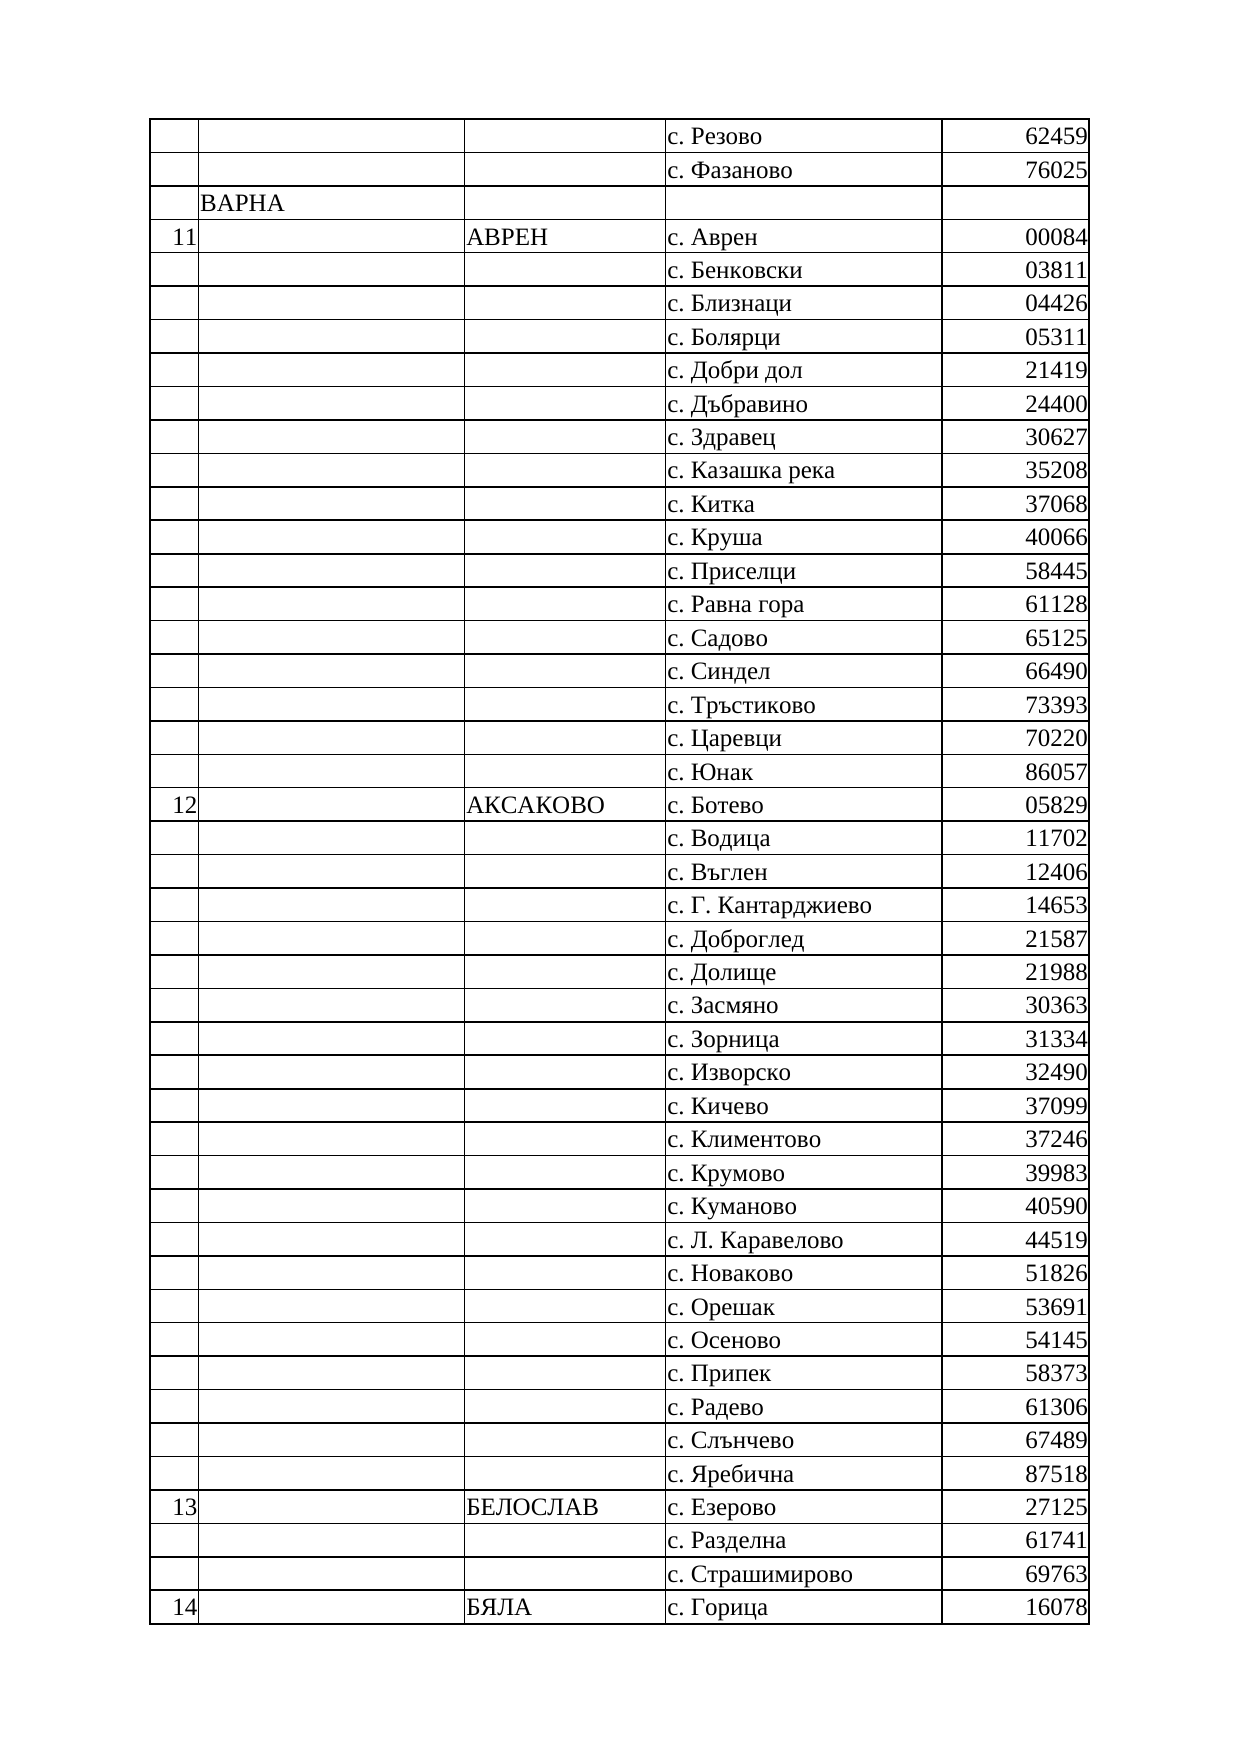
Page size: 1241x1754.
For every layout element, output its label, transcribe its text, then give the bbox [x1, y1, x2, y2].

table_cell с. Куманово [666, 1190, 941, 1222]
table_cell с. Крумово [666, 1156, 941, 1188]
table_cell [199, 822, 464, 854]
table_cell с. Л. Каравелово [666, 1223, 941, 1255]
table_cell [151, 722, 198, 753]
table_cell с. Здравец [666, 421, 941, 452]
table_cell 73393 [943, 688, 1088, 720]
table_cell 05311 [943, 320, 1088, 352]
table_cell [151, 1390, 198, 1422]
table_cell 76025 [943, 153, 1088, 185]
table_cell [199, 1190, 464, 1222]
table_cell с. Казашка река [666, 454, 941, 486]
table_cell 58373 [943, 1357, 1088, 1389]
table_cell [151, 688, 198, 720]
table_cell 31334 [943, 1023, 1088, 1054]
table_cell [151, 253, 198, 285]
table_cell [199, 253, 464, 285]
table_cell [465, 421, 665, 452]
table_cell [465, 555, 665, 586]
table_cell [199, 1357, 464, 1389]
table_cell 05829 [943, 788, 1088, 820]
table_cell [465, 989, 665, 1021]
table_cell [465, 187, 665, 218]
table_cell [151, 855, 198, 887]
table_cell [199, 1223, 464, 1255]
table_cell с. Царевци [666, 722, 941, 753]
table_cell [465, 1424, 665, 1456]
table_cell [465, 1323, 665, 1355]
table_cell [151, 421, 198, 452]
table_cell [151, 354, 198, 386]
table_cell [151, 1357, 198, 1389]
table_cell [199, 1524, 464, 1556]
table_cell с. Бенковски [666, 253, 941, 285]
table_cell 03811 [943, 253, 1088, 285]
table_cell 00084 [943, 220, 1088, 252]
table_cell [151, 1056, 198, 1088]
table_cell 32490 [943, 1056, 1088, 1088]
table_cell 21419 [943, 354, 1088, 386]
table_cell 13 [151, 1491, 198, 1522]
table_cell 58445 [943, 555, 1088, 586]
table_cell [199, 1323, 464, 1355]
table_cell 61306 [943, 1390, 1088, 1422]
table_cell [151, 387, 198, 419]
table_cell [199, 1090, 464, 1121]
table_cell [199, 1390, 464, 1422]
table_cell с. Долище [666, 956, 941, 987]
table_cell 27125 [943, 1491, 1088, 1522]
table_cell с. Тръстиково [666, 688, 941, 720]
table_cell [151, 1558, 198, 1589]
table_cell 11702 [943, 822, 1088, 854]
table_cell [465, 120, 665, 152]
table_cell ВАРНА [199, 187, 464, 218]
table_cell с. Водица [666, 822, 941, 854]
table_cell с. Китка [666, 488, 941, 519]
table_cell 11 [151, 220, 198, 252]
table_cell [151, 488, 198, 519]
table_cell [199, 521, 464, 553]
table_cell 66490 [943, 655, 1088, 687]
table_cell с. Горица [666, 1591, 941, 1623]
table_cell [199, 722, 464, 753]
table_cell [199, 889, 464, 921]
table_cell [199, 621, 464, 653]
table_cell [465, 253, 665, 285]
table_cell 70220 [943, 722, 1088, 753]
table_cell [199, 555, 464, 586]
table_cell [151, 120, 198, 152]
table_cell [199, 287, 464, 319]
table_cell [199, 387, 464, 419]
table_cell [199, 1424, 464, 1456]
table_cell с. Добри дол [666, 354, 941, 386]
table_cell [666, 187, 941, 218]
table_cell 12406 [943, 855, 1088, 887]
table_cell 40066 [943, 521, 1088, 553]
table_cell [465, 1290, 665, 1322]
table_cell с. Г. Кантарджиево [666, 889, 941, 921]
table_cell [151, 1190, 198, 1222]
table_cell с. Орешак [666, 1290, 941, 1322]
table_cell с. Резово [666, 120, 941, 152]
table_cell [151, 755, 198, 787]
table_cell [199, 320, 464, 352]
table_cell [465, 1056, 665, 1088]
table_cell [151, 956, 198, 987]
table_cell [199, 454, 464, 486]
table_cell [151, 1524, 198, 1556]
table_cell 24400 [943, 387, 1088, 419]
table_cell [199, 588, 464, 620]
table_cell [465, 287, 665, 319]
table_cell [199, 755, 464, 787]
table_cell с. Приселци [666, 555, 941, 586]
table_cell с. Яребична [666, 1457, 941, 1489]
table_cell с. Въглен [666, 855, 941, 887]
table_cell [199, 1123, 464, 1155]
table_cell с. Климентово [666, 1123, 941, 1155]
table_cell [199, 1558, 464, 1589]
table_cell с. Зорница [666, 1023, 941, 1054]
table_cell [199, 788, 464, 820]
table_cell 37068 [943, 488, 1088, 519]
table_cell [465, 1123, 665, 1155]
table_cell с. Болярци [666, 320, 941, 352]
table_cell [199, 655, 464, 687]
table_cell 21587 [943, 922, 1088, 954]
table_cell с. Кичево [666, 1090, 941, 1121]
table_cell [151, 521, 198, 553]
table_cell [465, 1090, 665, 1121]
table_cell [199, 488, 464, 519]
table_cell 61128 [943, 588, 1088, 620]
table_cell с. Аврен [666, 220, 941, 252]
table_cell с. Дъбравино [666, 387, 941, 419]
table_cell с. Разделна [666, 1524, 941, 1556]
table_cell [465, 1457, 665, 1489]
table_cell [465, 1558, 665, 1589]
table_cell с. Езерово [666, 1491, 941, 1522]
table_cell 51826 [943, 1257, 1088, 1288]
table_cell [465, 354, 665, 386]
table_cell [199, 855, 464, 887]
table_cell с. Новаково [666, 1257, 941, 1288]
table_cell с. Равна гора [666, 588, 941, 620]
table_cell [465, 387, 665, 419]
table_cell [465, 889, 665, 921]
table_cell [151, 153, 198, 185]
table_cell [151, 655, 198, 687]
table_cell [465, 722, 665, 753]
table_cell 62459 [943, 120, 1088, 152]
table_cell [199, 1257, 464, 1288]
table_cell [465, 822, 665, 854]
table_cell [199, 120, 464, 152]
table_cell 30627 [943, 421, 1088, 452]
table_cell [151, 1156, 198, 1188]
table_cell 67489 [943, 1424, 1088, 1456]
table_cell с. Юнак [666, 755, 941, 787]
table_cell [199, 1156, 464, 1188]
table_cell 86057 [943, 755, 1088, 787]
table_cell [465, 655, 665, 687]
table_cell [465, 1156, 665, 1188]
table_cell с. Ботево [666, 788, 941, 820]
table_cell [151, 1323, 198, 1355]
table_cell [151, 1090, 198, 1121]
table_cell [151, 320, 198, 352]
table_cell [199, 354, 464, 386]
table_cell [151, 454, 198, 486]
table_cell 14 [151, 1591, 198, 1623]
table_cell 87518 [943, 1457, 1088, 1489]
table_cell [199, 153, 464, 185]
table_cell с. Синдел [666, 655, 941, 687]
table_cell 04426 [943, 287, 1088, 319]
table_cell [199, 1023, 464, 1054]
table_cell [465, 1257, 665, 1288]
table_cell [465, 922, 665, 954]
table_cell 39983 [943, 1156, 1088, 1188]
table_cell [465, 956, 665, 987]
table_cell БЕЛОСЛАВ [465, 1491, 665, 1522]
table_cell с. Фазаново [666, 153, 941, 185]
table_cell [465, 755, 665, 787]
table_cell [199, 1591, 464, 1623]
table_cell с. Садово [666, 621, 941, 653]
table_cell 65125 [943, 621, 1088, 653]
table_cell 61741 [943, 1524, 1088, 1556]
table_cell с. Припек [666, 1357, 941, 1389]
table_cell [465, 1223, 665, 1255]
table_cell с. Круша [666, 521, 941, 553]
table_cell [151, 1290, 198, 1322]
table_cell [199, 922, 464, 954]
table_cell [151, 621, 198, 653]
table_cell [465, 621, 665, 653]
table_cell [151, 1457, 198, 1489]
table_cell 14653 [943, 889, 1088, 921]
table_cell [151, 922, 198, 954]
table_cell [151, 889, 198, 921]
table_cell 37099 [943, 1090, 1088, 1121]
table_cell [465, 1357, 665, 1389]
table_cell 44519 [943, 1223, 1088, 1255]
table_cell [465, 488, 665, 519]
table_cell [151, 187, 198, 218]
table_cell [199, 956, 464, 987]
table_cell АКСАКОВО [465, 788, 665, 820]
table_cell 54145 [943, 1323, 1088, 1355]
table_cell [465, 855, 665, 887]
table_cell [151, 1257, 198, 1288]
table_cell [151, 1123, 198, 1155]
table_cell 30363 [943, 989, 1088, 1021]
table_cell с. Засмяно [666, 989, 941, 1021]
table_cell [151, 588, 198, 620]
table_cell [465, 454, 665, 486]
table_cell [199, 1457, 464, 1489]
table_cell [151, 287, 198, 319]
table_cell с. Страшимирово [666, 1558, 941, 1589]
table_cell 12 [151, 788, 198, 820]
table_cell [151, 1023, 198, 1054]
table_cell [465, 521, 665, 553]
table_cell [465, 320, 665, 352]
table_cell [151, 822, 198, 854]
table_cell с. Близнаци [666, 287, 941, 319]
table_cell 21988 [943, 956, 1088, 987]
table_cell [199, 1290, 464, 1322]
table_cell [199, 989, 464, 1021]
table_cell [199, 421, 464, 452]
table_cell [465, 1524, 665, 1556]
table_cell [199, 220, 464, 252]
table_cell с. Изворско [666, 1056, 941, 1088]
table_cell [199, 688, 464, 720]
table_cell БЯЛА [465, 1591, 665, 1623]
table_cell АВРЕН [465, 220, 665, 252]
table_cell [943, 187, 1088, 218]
table_cell [465, 688, 665, 720]
table_cell с. Осеново [666, 1323, 941, 1355]
table_cell с. Слънчево [666, 1424, 941, 1456]
table_cell [465, 588, 665, 620]
table_cell 16078 [943, 1591, 1088, 1623]
table_cell [465, 1190, 665, 1222]
table_cell [465, 1390, 665, 1422]
table_cell 53691 [943, 1290, 1088, 1322]
table_cell [151, 555, 198, 586]
table_cell [465, 153, 665, 185]
table_cell [151, 1223, 198, 1255]
table_cell [151, 1424, 198, 1456]
table_cell [151, 989, 198, 1021]
table_cell [465, 1023, 665, 1054]
table_cell [199, 1491, 464, 1522]
table_cell 35208 [943, 454, 1088, 486]
table_cell 40590 [943, 1190, 1088, 1222]
table_cell с. Доброглед [666, 922, 941, 954]
table_cell с. Радево [666, 1390, 941, 1422]
table_cell 37246 [943, 1123, 1088, 1155]
table_cell [199, 1056, 464, 1088]
table_cell 69763 [943, 1558, 1088, 1589]
